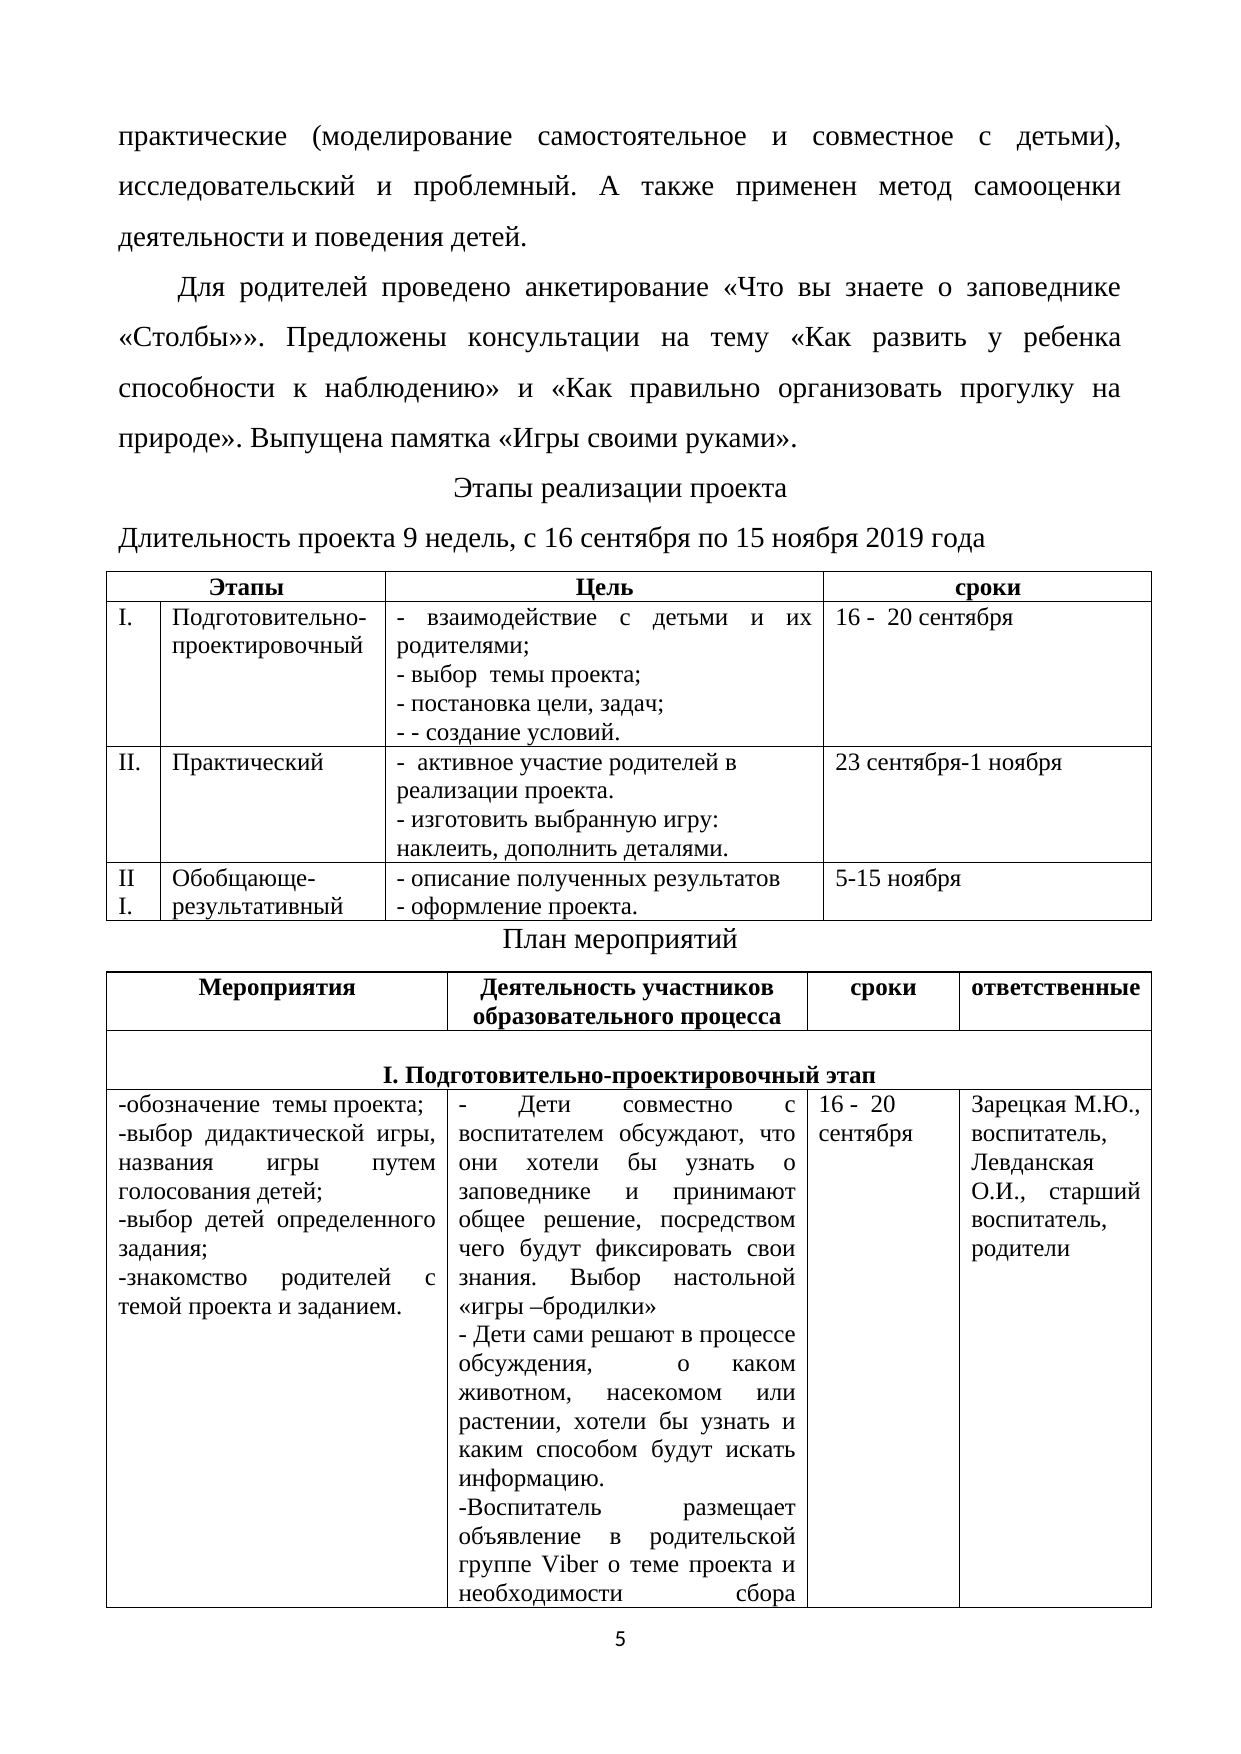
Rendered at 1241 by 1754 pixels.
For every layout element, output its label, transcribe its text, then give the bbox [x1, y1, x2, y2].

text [118, 118, 1122, 252]
text Длительность проекта 9 недель, с 16 сентября по 15 ноября 2019 года [118, 521, 1122, 554]
table_cell Подготовительно-проектировочный [161, 602, 385, 746]
table_header сроки [824, 572, 1151, 601]
table_cell - взаимодействие с детьми и их родителями; - выбор темы проекта; - постановка цели, задач; - - создание условий. [386, 602, 823, 746]
table_header Этапы [107, 572, 385, 601]
table_cell I. [107, 602, 160, 746]
table_cell 16 - 20 сентября [808, 1090, 959, 1607]
table_cell II. [107, 747, 160, 862]
table_header Деятельность участников образовательного процесса [448, 973, 807, 1030]
text Для родителей проведено анкетирование «Что вы знаете о заповеднике «Столбы»». Предложены консультации на тему «Как развить у ребенка способности к наблюдению» и «Как правильно организовать прогулку на природе». Выпущена памятка «Игры своими руками». [118, 269, 1122, 453]
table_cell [960, 1090, 1151, 1607]
table_cell - описание полученных результатов - оформление проекта. [386, 863, 823, 920]
table_cell I. Подготовительно-проектировочный этап [107, 1031, 1151, 1088]
table_cell III. [107, 863, 160, 920]
table_cell Обобщающе-результативный [161, 863, 385, 920]
table_cell Практический [161, 747, 385, 862]
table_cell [448, 1090, 807, 1607]
table_header сроки [808, 973, 959, 1030]
table_header ответственные [960, 973, 1151, 1030]
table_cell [107, 1090, 447, 1607]
table_header Мероприятия [107, 973, 447, 1030]
table_cell 23 сентября-1 ноября [824, 747, 1151, 862]
table_header Цель [386, 572, 823, 601]
table_cell 16 - 20 сентября [824, 602, 1151, 746]
table_cell - активное участие родителей в реализации проекта. - изготовить выбранную игру: наклеить, дополнить деталями. [386, 747, 823, 862]
table_cell 5-15 ноября [824, 863, 1151, 920]
text Этапы реализации проекта [118, 470, 1122, 504]
text План мероприятий [118, 921, 1122, 955]
